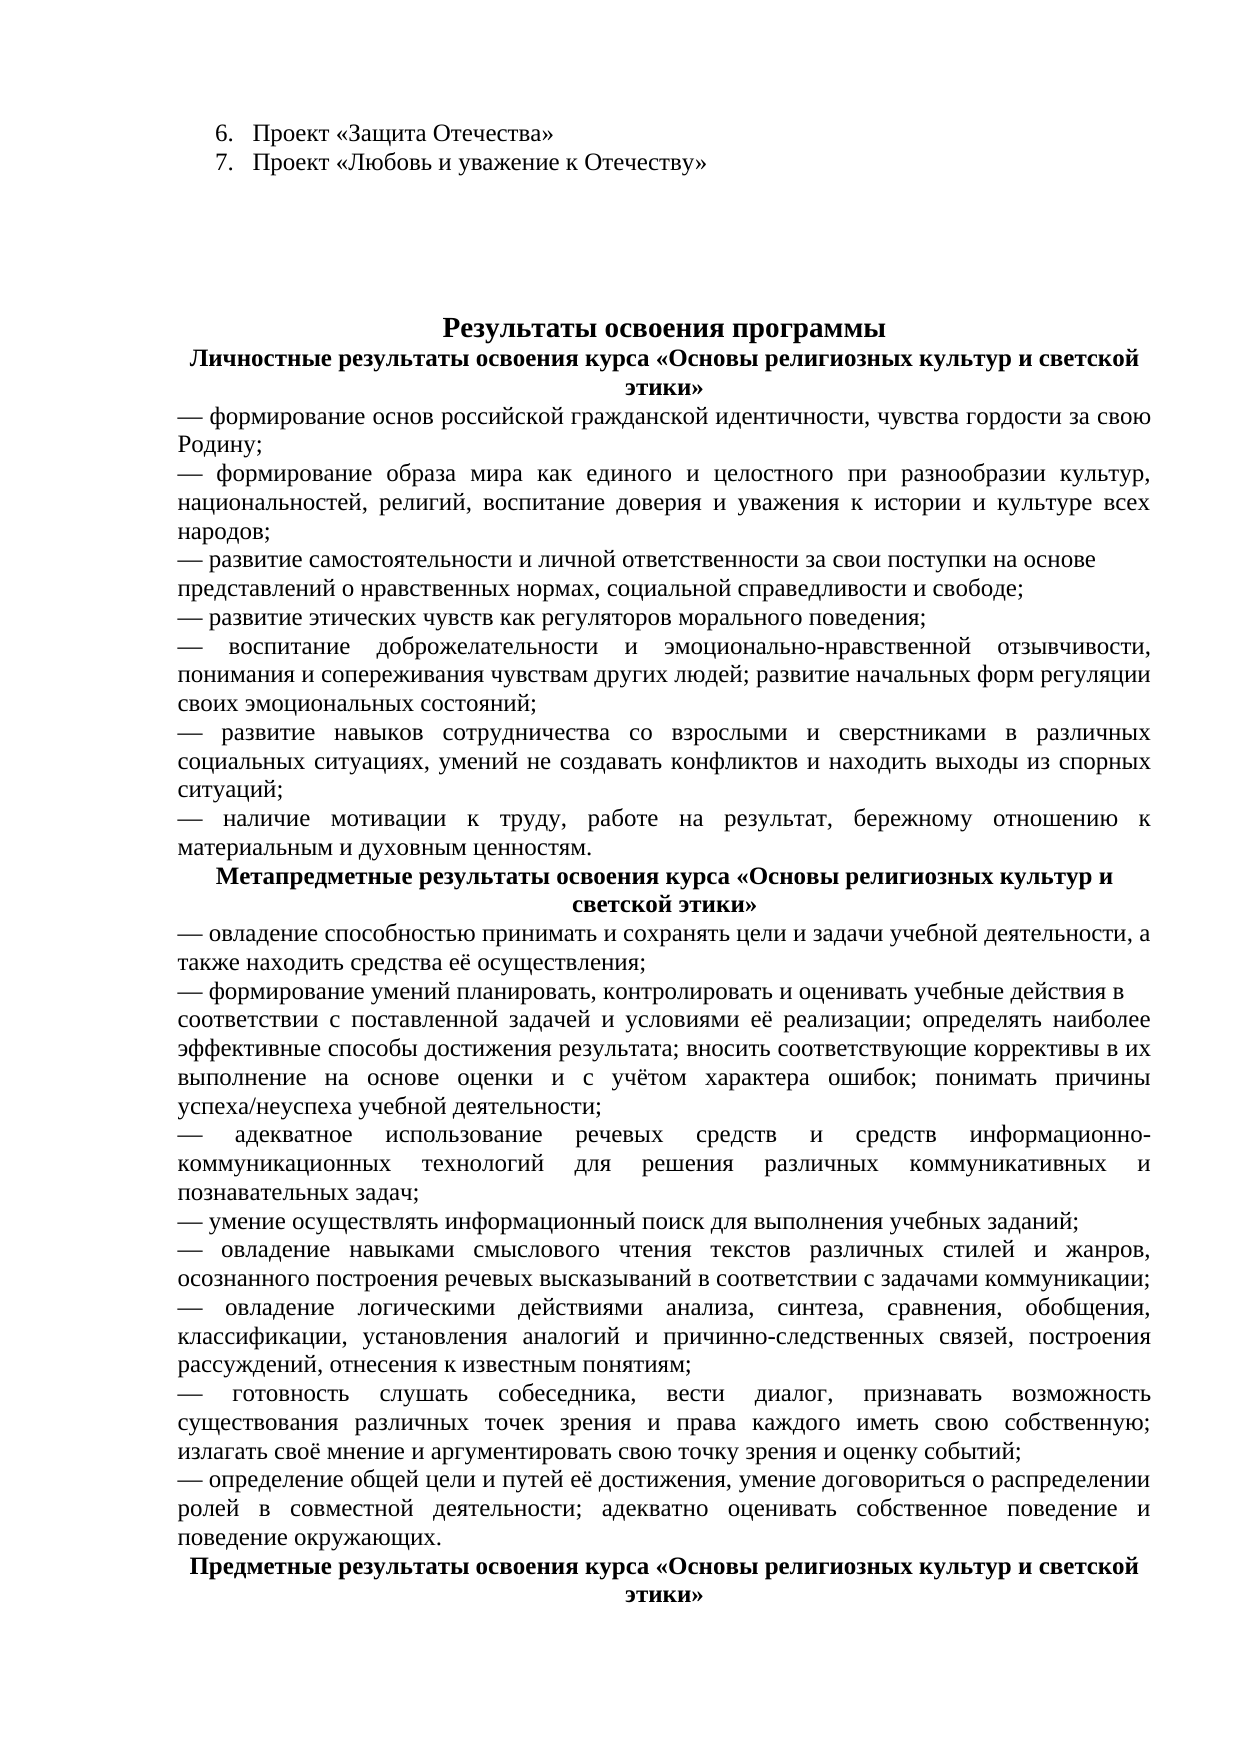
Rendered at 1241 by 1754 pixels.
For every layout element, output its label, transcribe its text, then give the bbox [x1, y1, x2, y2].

text Предметные результаты освоения курса «Основы религиозных культур и светской этики» [177, 1551, 1152, 1608]
text — наличие мотивации к труду, работе на результат, бережному отношению к материальным и духовным ценностям. [177, 803, 1152, 861]
text Личностные результаты освоения курса «Основы религиозных культур и светской этики» [177, 343, 1152, 401]
text Метапредметные результаты освоения курса «Основы религиозных культур и светской этики» [177, 861, 1152, 918]
text — формирование умений планировать, контролировать и оценивать учебные действия в [177, 976, 1152, 1004]
text — развитие этических чувств как регуляторов морального поведения; [177, 602, 1152, 631]
text — овладение логическими действиями анализа, синтеза, сравнения, обобщения, классификации, установления аналогий и причинно-следственных связей, построения рассуждений, отнесения к известным понятиям; [177, 1292, 1152, 1378]
text — готовность слушать собеседника, вести диалог, признавать возможность существования различных точек зрения и права каждого иметь свою собственную; излагать своё мнение и аргументировать свою точку зрения и оценку событий; [177, 1378, 1152, 1464]
list Проект «Любовь и уважение к Отечеству» [215, 147, 1152, 176]
text — овладение навыками смыслового чтения текстов различных стилей и жанров, осознанного построения речевых высказываний в соответствии с задачами коммуникации; [177, 1234, 1152, 1292]
text — развитие навыков сотрудничества со взрослыми и сверстниками в различных социальных ситуациях, умений не создавать конфликтов и находить выходы из спорных ситуаций; [177, 717, 1152, 803]
text представлений о нравственных нормах, социальной справедливости и свободе; [177, 573, 1152, 602]
text соответствии с поставленной задачей и условиями её реализации; определять наиболее эффективные способы достижения результата; вносить соответствующие коррективы в их выполнение на основе оценки и с учётом характера ошибок; понимать причины успеха/неуспеха учебной деятельности; [177, 1004, 1152, 1119]
text — формирование образа мира как единого и целостного при разнообразии культур, национальностей, религий, воспитание доверия и уважения к истории и культуре всех народов; [177, 458, 1152, 544]
text — умение осуществлять информационный поиск для выполнения учебных заданий; [177, 1206, 1152, 1234]
text — воспитание доброжелательности и эмоционально-нравственной отзывчивости, понимания и сопереживания чувствам других людей; развитие начальных форм регуляции своих эмоциональных состояний; [177, 631, 1152, 717]
text — формирование основ российской гражданской идентичности, чувства гордости за свою Родину; [177, 401, 1152, 458]
text — развитие самостоятельности и личной ответственности за свои поступки на основе [177, 544, 1152, 573]
text Результаты освоения программы [177, 310, 1152, 343]
text — определение общей цели и путей её достижения, умение договориться о распределении ролей в совместной деятельности; адекватно оценивать собственное поведение и поведение окружающих. [177, 1464, 1152, 1551]
text — адекватное использование речевых средств и средств информационно-коммуникационных технологий для решения различных коммуникативных и познавательных задач; [177, 1119, 1152, 1206]
list Проект «Защита Отечества» [215, 118, 1152, 147]
text — овладение способностью принимать и сохранять цели и задачи учебной деятельности, а также находить средства её осуществления; [177, 918, 1152, 976]
